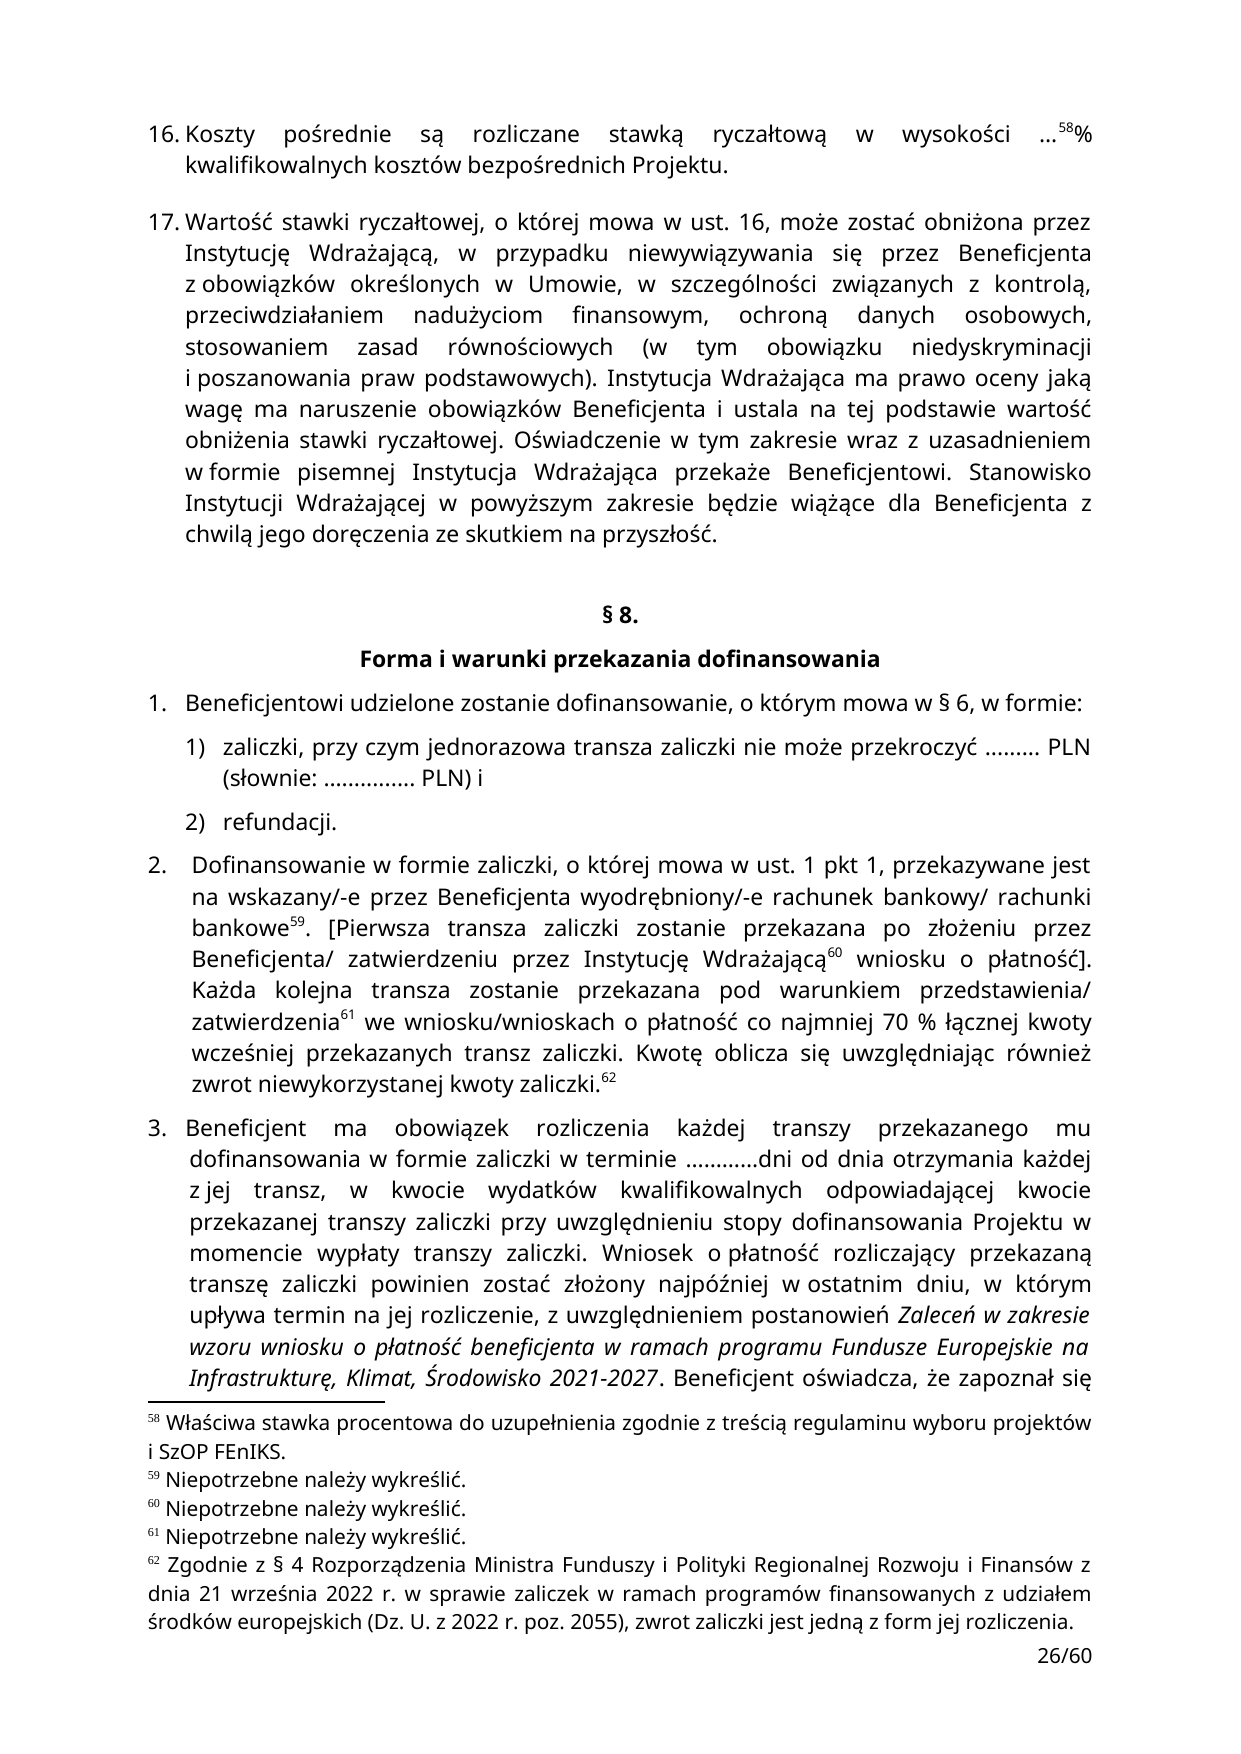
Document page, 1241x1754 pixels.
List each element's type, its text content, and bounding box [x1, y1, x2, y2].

list Beneficjentowi udzielone zostanie dofinansowanie, o którym mowa w § 6, w formie: [148, 687, 1092, 718]
list Wartość stawki ryczałtowej, o której mowa w ust. 16, może zostać obniżona przez Instytucję Wdrażającą, w przypadku niewywiązywania się przez Beneficjenta z obowiązków określonych w Umowie, w szczególności związanych z kontrolą, przeciwdziałaniem nadużyciom finansowym, ochroną danych osobowych, stosowaniem zasad równościowych (w tym obowiązku niedyskryminacji i poszanowania praw podstawowych). Instytucja Wdrażająca ma prawo oceny jaką wagę ma naruszenie obowiązków Beneficjenta i ustala na tej podstawie wartość obniżenia stawki ryczałtowej. Oświadczenie w tym zakresie wraz z uzasadnieniem w formie pisemnej Instytucja Wdrażająca przekaże Beneficjentowi. Stanowisko Instytucji Wdrażającej w powyższym zakresie będzie wiążące dla Beneficjenta z chwilą jego doręczenia ze skutkiem na przyszłość. [148, 206, 1092, 549]
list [148, 1112, 1092, 1393]
list Koszty pośrednie są rozliczane stawką ryczałtową w wysokości …% kwalifikowalnych kosztów bezpośrednich Projektu. [148, 118, 1092, 181]
text § 8. [148, 599, 1092, 631]
text Forma i warunki przekazania dofinansowania [148, 643, 1092, 674]
list zaliczki, przy czym jednorazowa transza zaliczki nie może przekroczyć ......... PLN (słownie: …............ PLN) i [185, 731, 1092, 793]
list Dofinansowanie w formie zaliczki, o której mowa w ust. 1 pkt 1, przekazywane jest na wskazany/-e przez Beneficjenta wyodrębniony/-e rachunek bankowy/ rachunki bankowe. [Pierwsza transza zaliczki zostanie przekazana po złożeniu przez Beneficjenta/ zatwierdzeniu przez Instytucję Wdrażającą wniosku o płatność]. Każda kolejna transza zostanie przekazana pod warunkiem przedstawienia/ zatwierdzenia we wniosku/wnioskach o płatność co najmniej 70 % łącznej kwoty wcześniej przekazanych transz zaliczki. Kwotę oblicza się uwzględniając również zwrot niewykorzystanej kwoty zaliczki. [148, 849, 1092, 1099]
list refundacji. [185, 806, 1092, 837]
